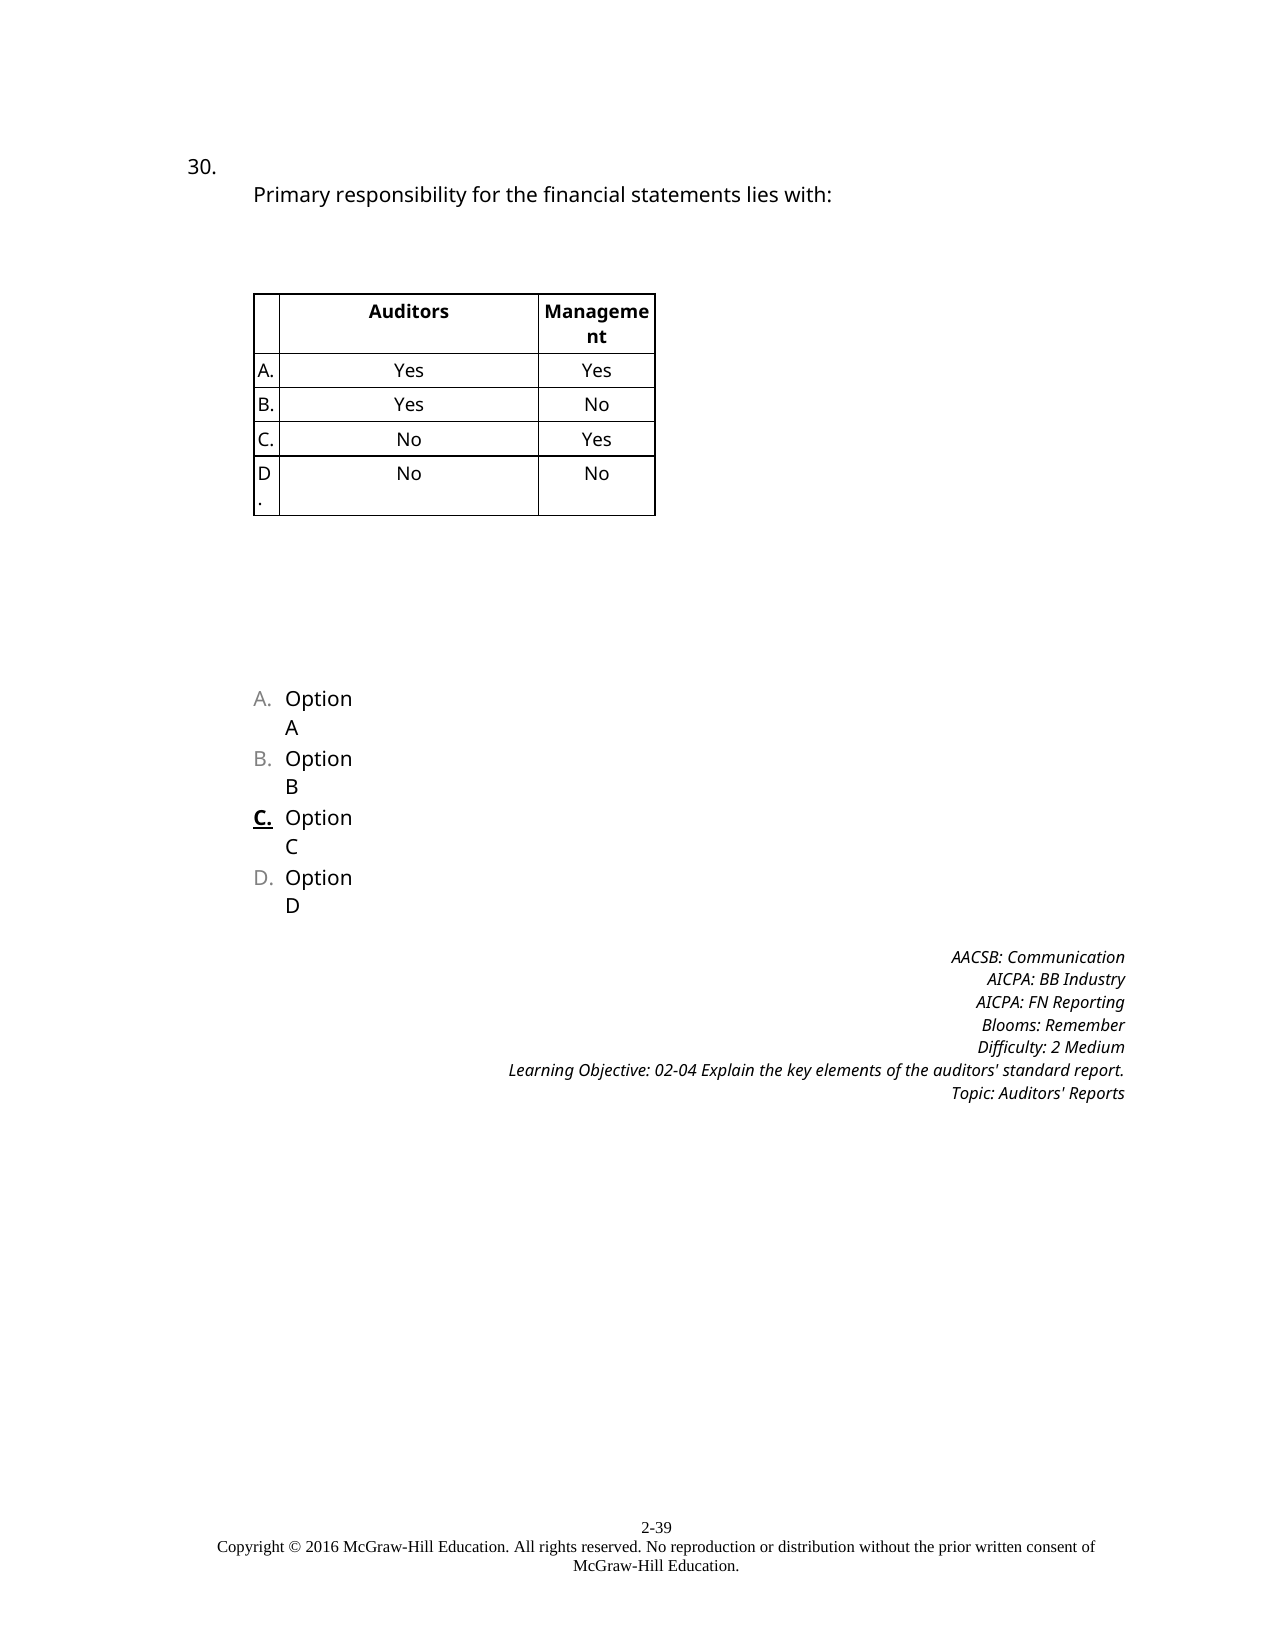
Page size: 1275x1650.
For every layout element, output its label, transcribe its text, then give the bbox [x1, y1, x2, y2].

table_header Primary responsibility for the financial statements lies with: [253, 153, 1125, 920]
table_header 30. [188, 153, 253, 920]
table_header AACSB: Communication AICPA: BB Industry AICPA: FN Reporting Blooms: Remember Difficulty: 2 Medium Learning Objective: 02-04 Explain the key elements of the auditors' standard report. Topic: Auditors' Reports [188, 945, 1125, 1132]
